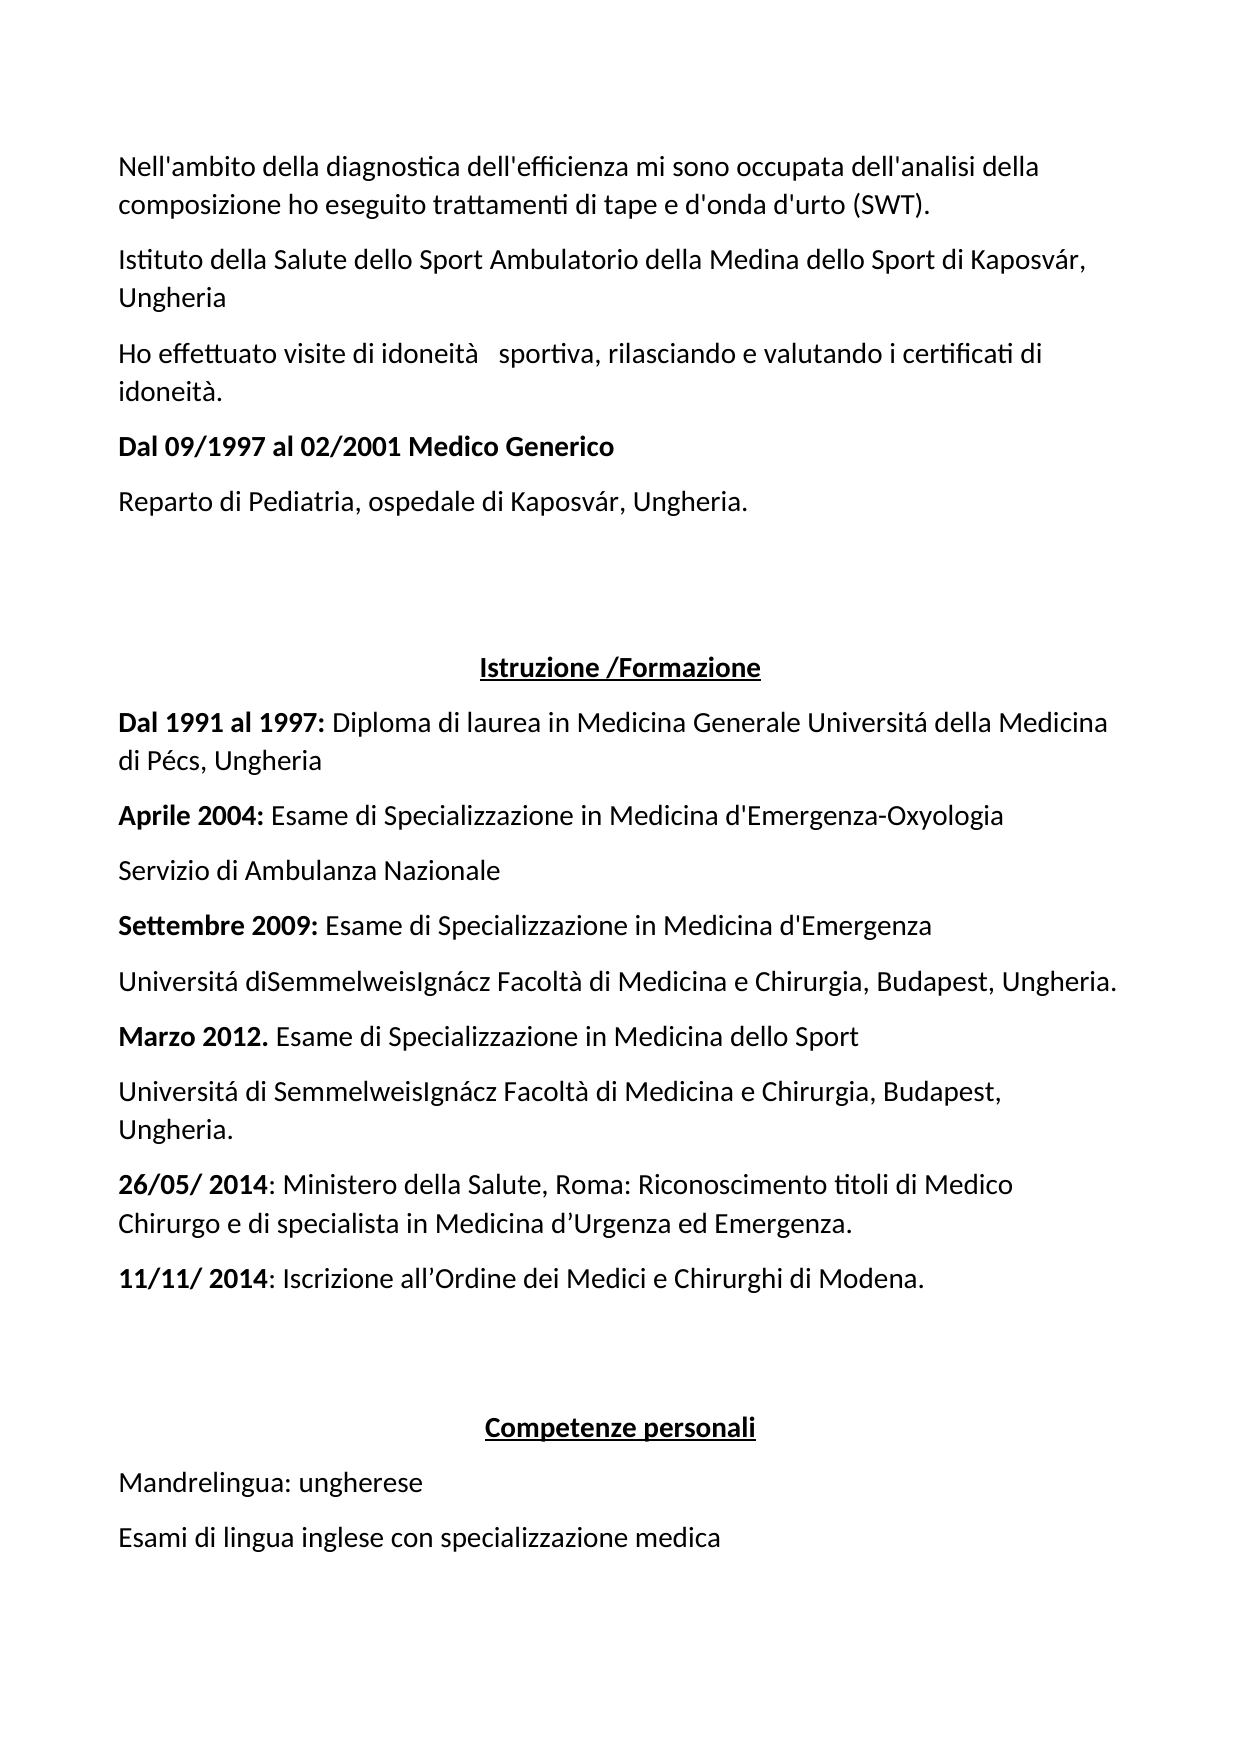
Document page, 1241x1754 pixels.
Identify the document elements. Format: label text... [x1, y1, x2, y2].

text Dal 1991 al 1997: Diploma di laurea in Medicina Generale Universitá della Medicina di Pécs, Ungheria [118, 704, 1122, 778]
text Dal 09/1997 al 02/2001 Medico Generico [118, 428, 1122, 464]
text Mandrelingua: ungherese [118, 1464, 1122, 1499]
text Universitá di SemmelweisIgnácz Facoltà di Medicina e Chirurgia, Budapest, Ungheria. [118, 1073, 1122, 1147]
text Servizio di Ambulanza Nazionale [118, 852, 1122, 888]
text Competenze personali [118, 1409, 1122, 1444]
text Istruzione /Formazione [118, 649, 1122, 684]
text Marzo 2012. Esame di Specializzazione in Medicina dello Sport [118, 1018, 1122, 1053]
text Settembre 2009: Esame di Specializzazione in Medicina d'Emergenza [118, 907, 1122, 943]
text Esami di lingua inglese con specializzazione medica [118, 1519, 1122, 1554]
text Ho effettuato visite di idoneità sportiva, rilasciando e valutando i certificati di idoneità. [118, 335, 1122, 409]
text Nell'ambito della diagnostica dell'efficienza mi sono occupata dell'analisi della composizione ho eseguito trattamenti di tape e d'onda d'urto (SWT). [118, 148, 1122, 222]
text 11/11/ 2014: Iscrizione all’Ordine dei Medici e Chirurghi di Modena. [118, 1260, 1122, 1296]
text 26/05/ 2014: Ministero della Salute, Roma: Riconoscimento titoli di Medico Chirurgo e di specialista in Medicina d’Urgenza ed Emergenza. [118, 1166, 1122, 1240]
text Aprile 2004: Esame di Specializzazione in Medicina d'Emergenza-Oxyologia [118, 797, 1122, 833]
text Reparto di Pediatria, ospedale di Kaposvár, Ungheria. [118, 483, 1122, 519]
text Istituto della Salute dello Sport Ambulatorio della Medina dello Sport di Kaposvár, Ungheria [118, 241, 1122, 315]
text Universitá diSemmelweisIgnácz Facoltà di Medicina e Chirurgia, Budapest, Ungheria. [118, 963, 1122, 998]
